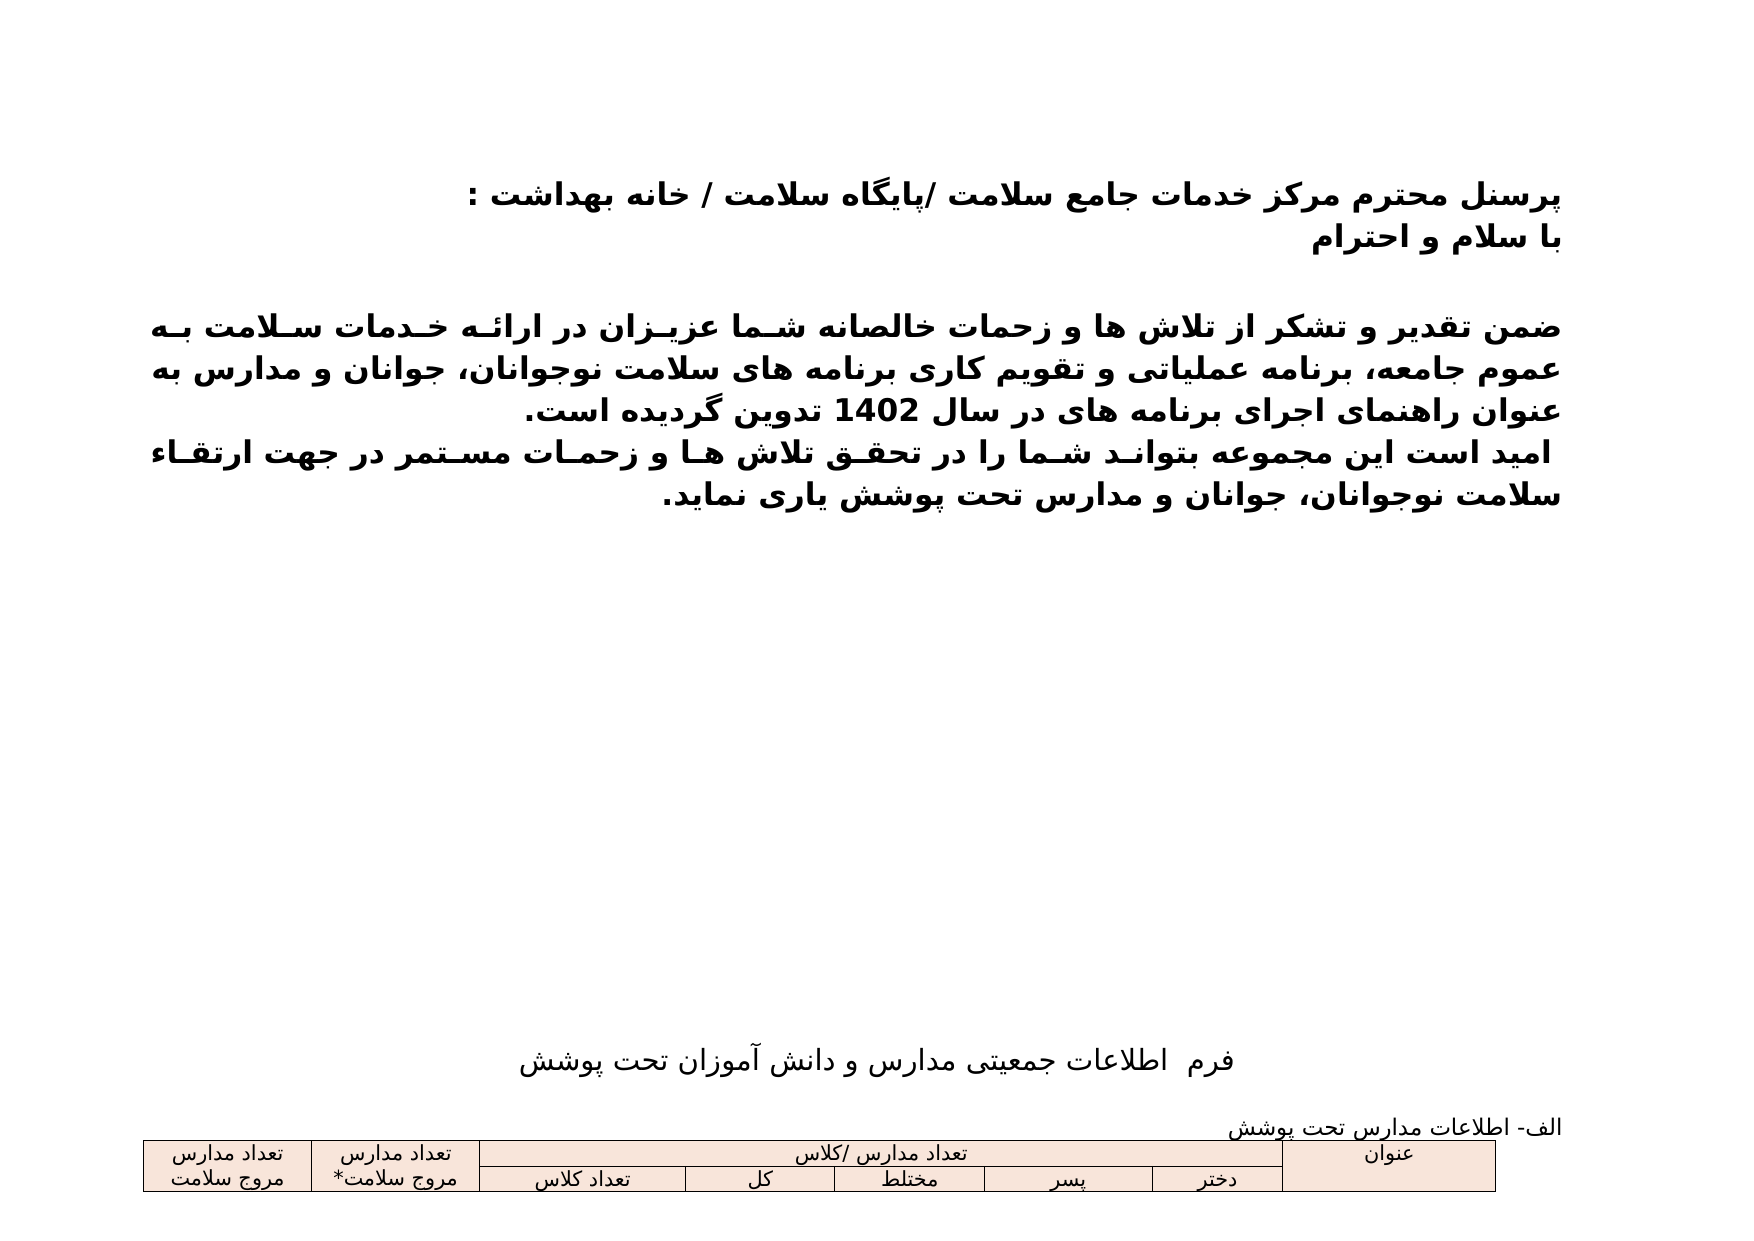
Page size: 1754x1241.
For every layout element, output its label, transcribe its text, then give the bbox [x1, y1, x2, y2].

table_header تعداد مدارس /کلاس [480, 1141, 1282, 1166]
table_header تعداد مدارس مروج سلامت ستاره دار* [144, 1141, 311, 1191]
text الف- اطلاعات مدارس تحت پوشش [150, 1114, 1563, 1140]
text با سلام و احترام [150, 218, 1563, 254]
text ضمن تقدیر و تشکر از تلاش ها و زحمات خالصانه شما عزیزان در ارائه خدمات سلامت به عموم جامعه، برنامه عملیاتی و تقویم کاری برنامه های سلامت نوجوانان، جوانان و مدارس به عنوان راهنمای اجرای برنامه های در سال 1402 تدوین گردیده است. [150, 309, 1563, 429]
text پرسنل محترم مرکز خدمات جامع سلامت /پایگاه سلامت / خانه بهداشت : [150, 176, 1563, 213]
text فرم اطلاعات جمعیتی مدارس و دانش آموزان تحت پوشش [150, 1043, 1604, 1077]
table_cell تعداد کلاس [480, 1167, 685, 1191]
table_cell دختر [1153, 1167, 1282, 1191]
table_header تعداد مدارس مروج سلامت* [312, 1141, 479, 1191]
table_cell مختلط [835, 1167, 984, 1191]
text امید است این مجموعه بتواند شما را در تحقق تلاش ها و زحمات مستمر در جهت ارتقاء سلامت نوجوانان، جوانان و مدارس تحت پوشش یاری نماید. [150, 434, 1563, 512]
table_cell پسر [985, 1167, 1152, 1191]
table_header عنوان [1283, 1141, 1495, 1191]
table_cell کل [686, 1167, 834, 1191]
